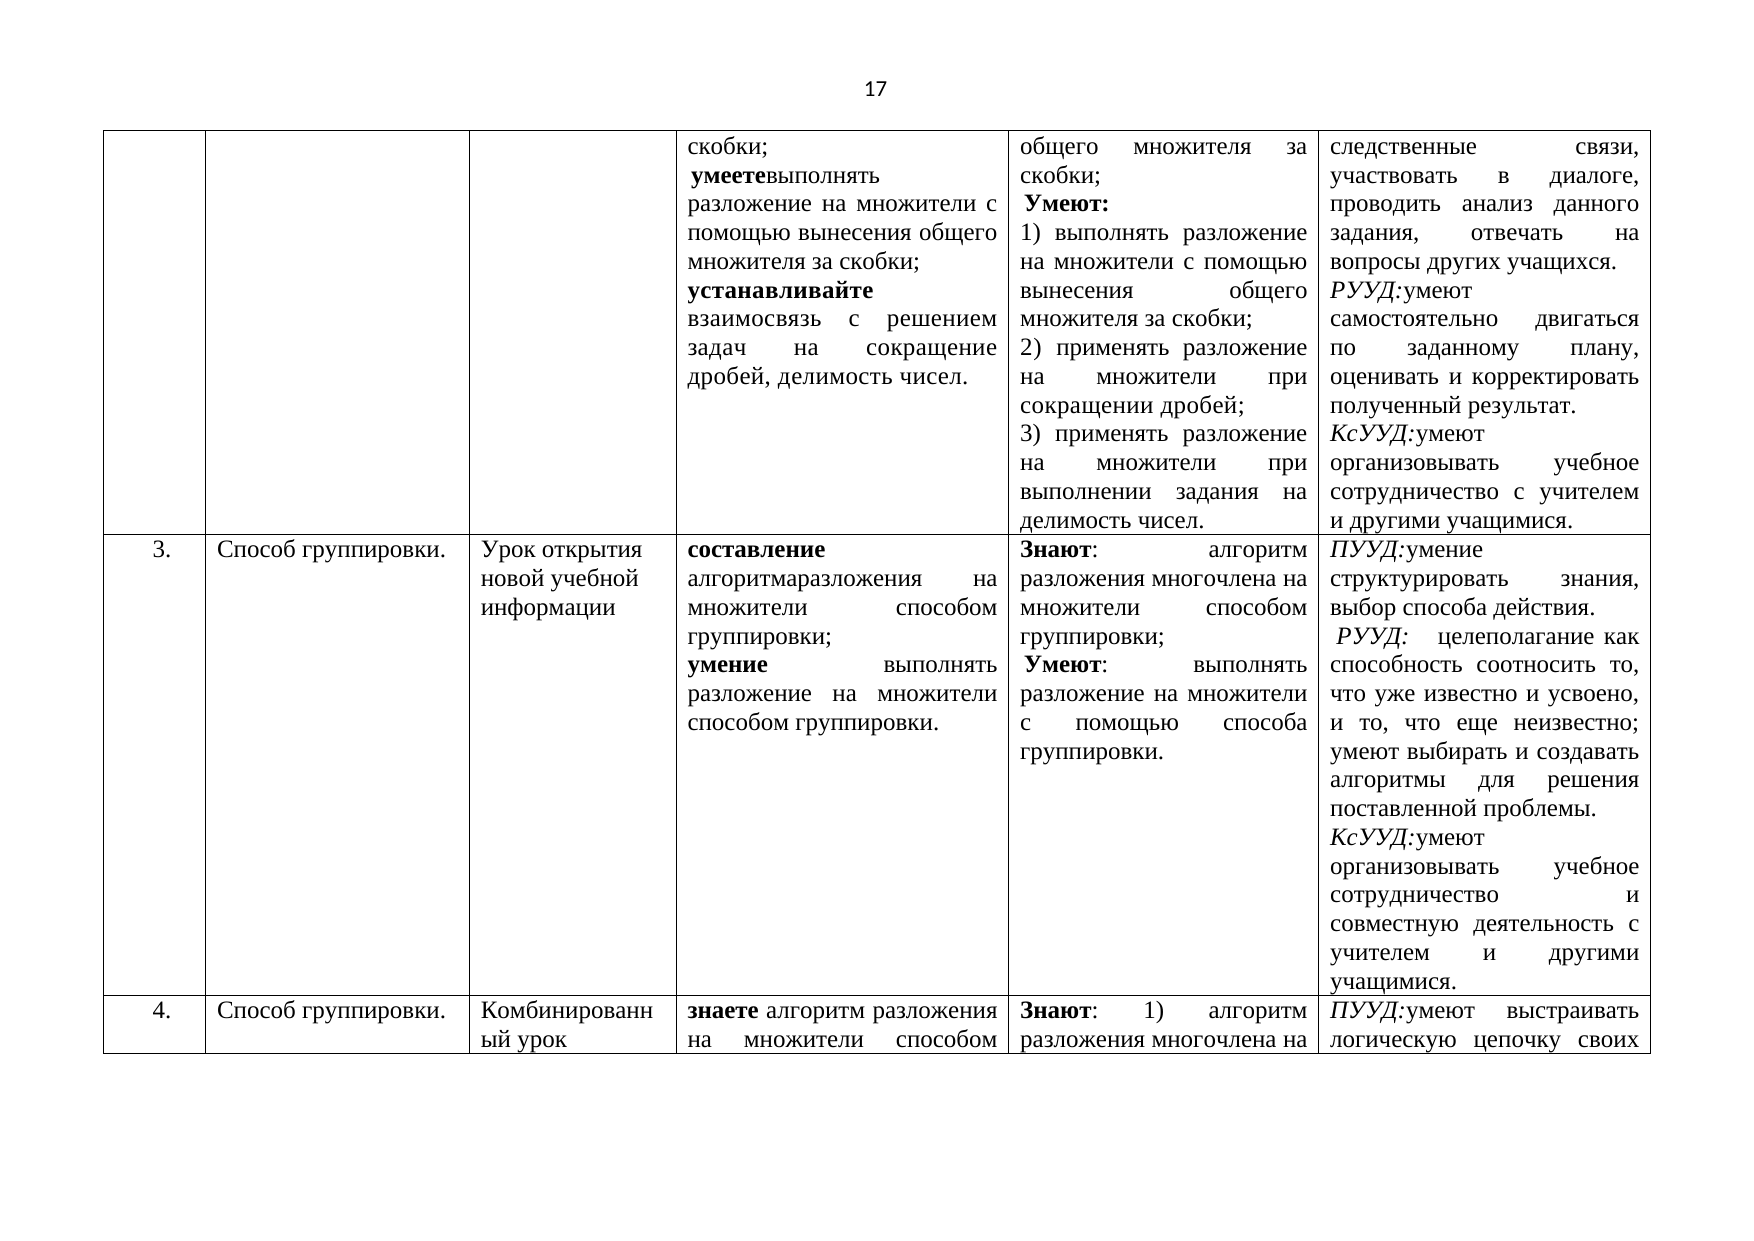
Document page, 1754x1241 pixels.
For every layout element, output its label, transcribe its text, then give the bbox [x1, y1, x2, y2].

table_cell Способ группировки. [206, 535, 469, 994]
table_cell Урок открытия новой учебной информации [470, 535, 676, 994]
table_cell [1009, 131, 1318, 533]
table_cell [104, 535, 205, 994]
table_cell [104, 131, 205, 533]
table_cell ПУУД:умение структурировать знания, выбор способа действия. РУУД: целеполагание как способность соотносить то, что уже известно и усвоено, и то, что еще неизвестно; умеют выбирать и создавать алгоритмы для решения поставленной проблемы. КсУУД:умеют организовывать учебное сотрудничество и совместную деятельность с учителем и другими учащимися. [1319, 535, 1650, 994]
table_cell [677, 996, 1008, 1053]
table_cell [206, 131, 469, 533]
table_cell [1009, 996, 1318, 1053]
table_cell Знают: алгоритм разложения многочлена на множители способом группировки; Умеют: выполнять разложение на множители с помощью способа группировки. [1009, 535, 1318, 994]
table_cell [104, 996, 205, 1053]
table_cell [1319, 131, 1650, 533]
table_cell составление алгоритмаразложения на множители способом группировки; умение выполнять разложение на множители способом группировки. [677, 535, 1008, 994]
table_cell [677, 131, 1008, 533]
table_cell Способ группировки. [206, 996, 469, 1053]
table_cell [470, 996, 676, 1053]
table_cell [470, 131, 676, 533]
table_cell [1319, 996, 1650, 1053]
